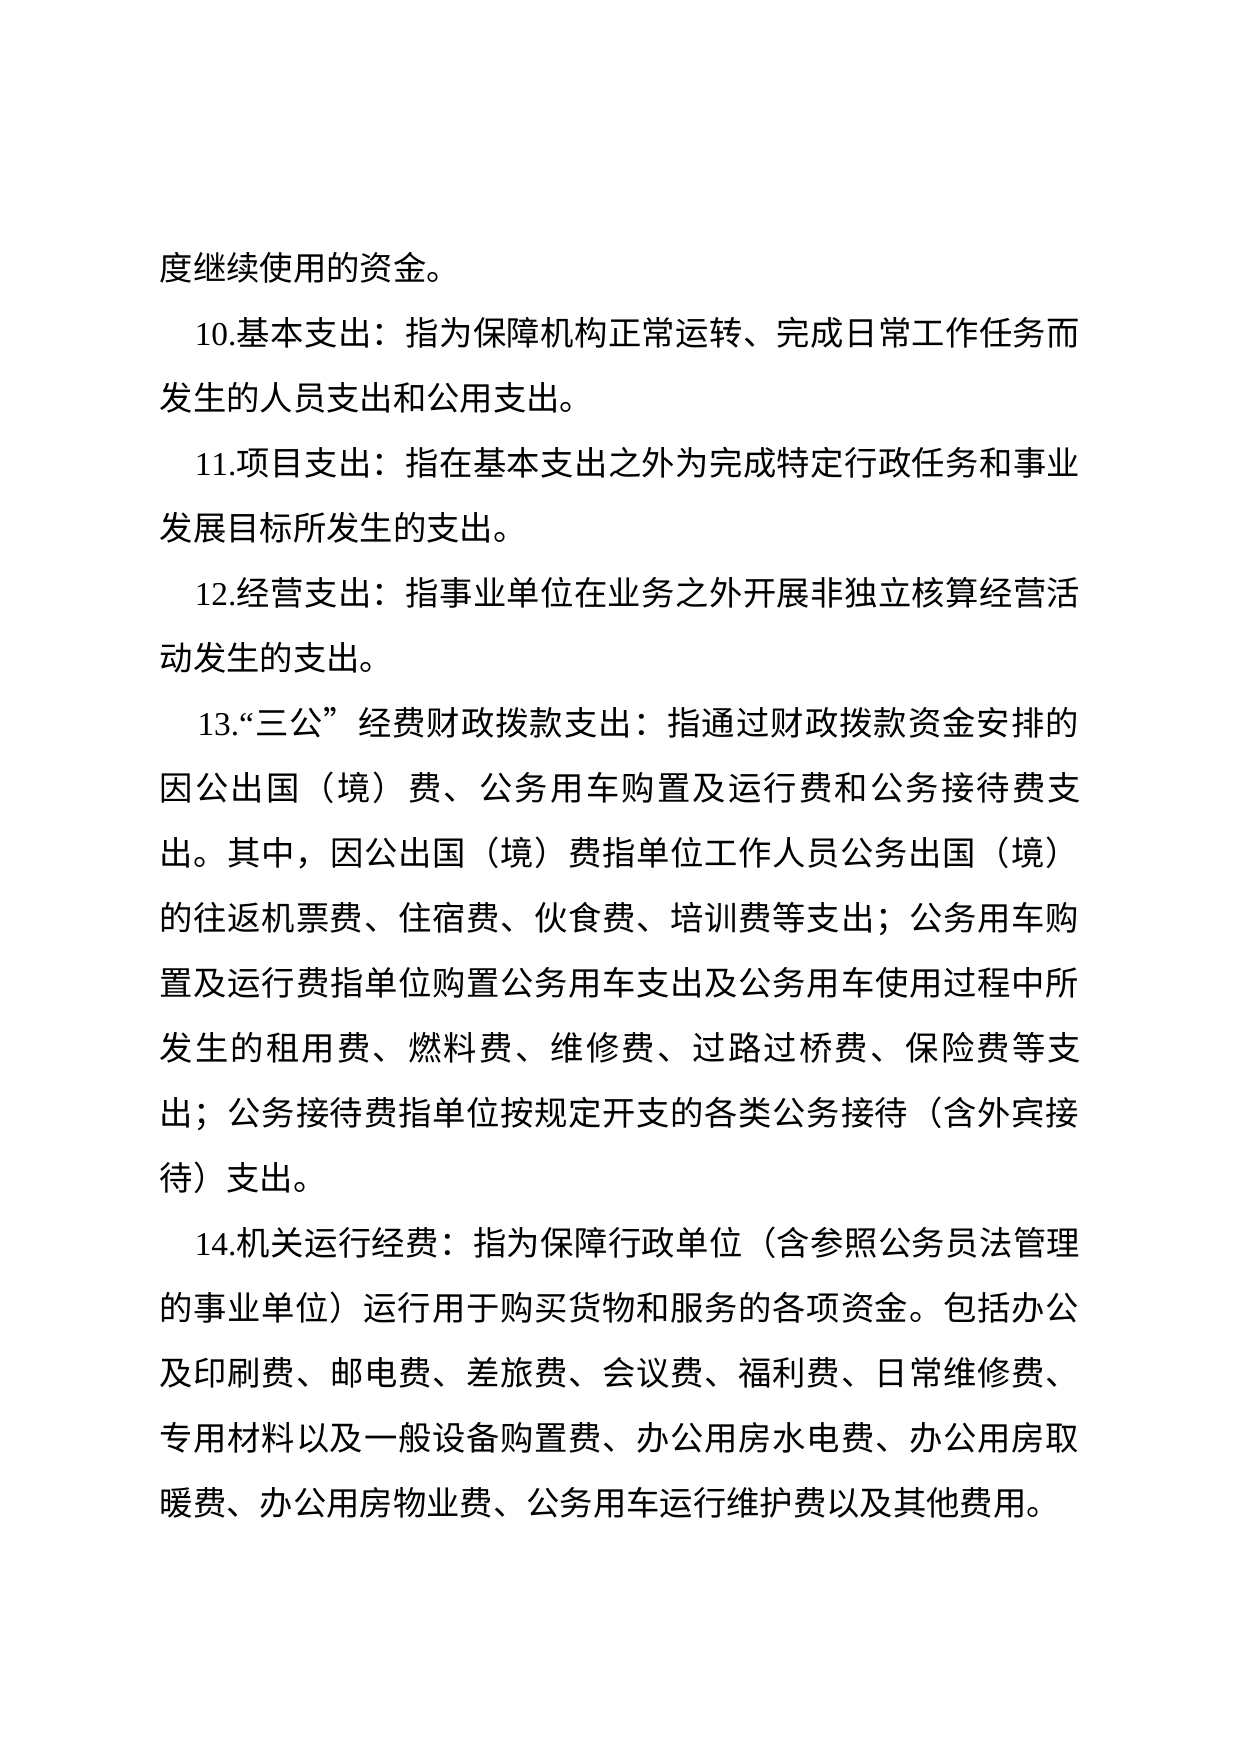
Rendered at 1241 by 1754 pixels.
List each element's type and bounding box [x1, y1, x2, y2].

list [159, 233, 1081, 1533]
